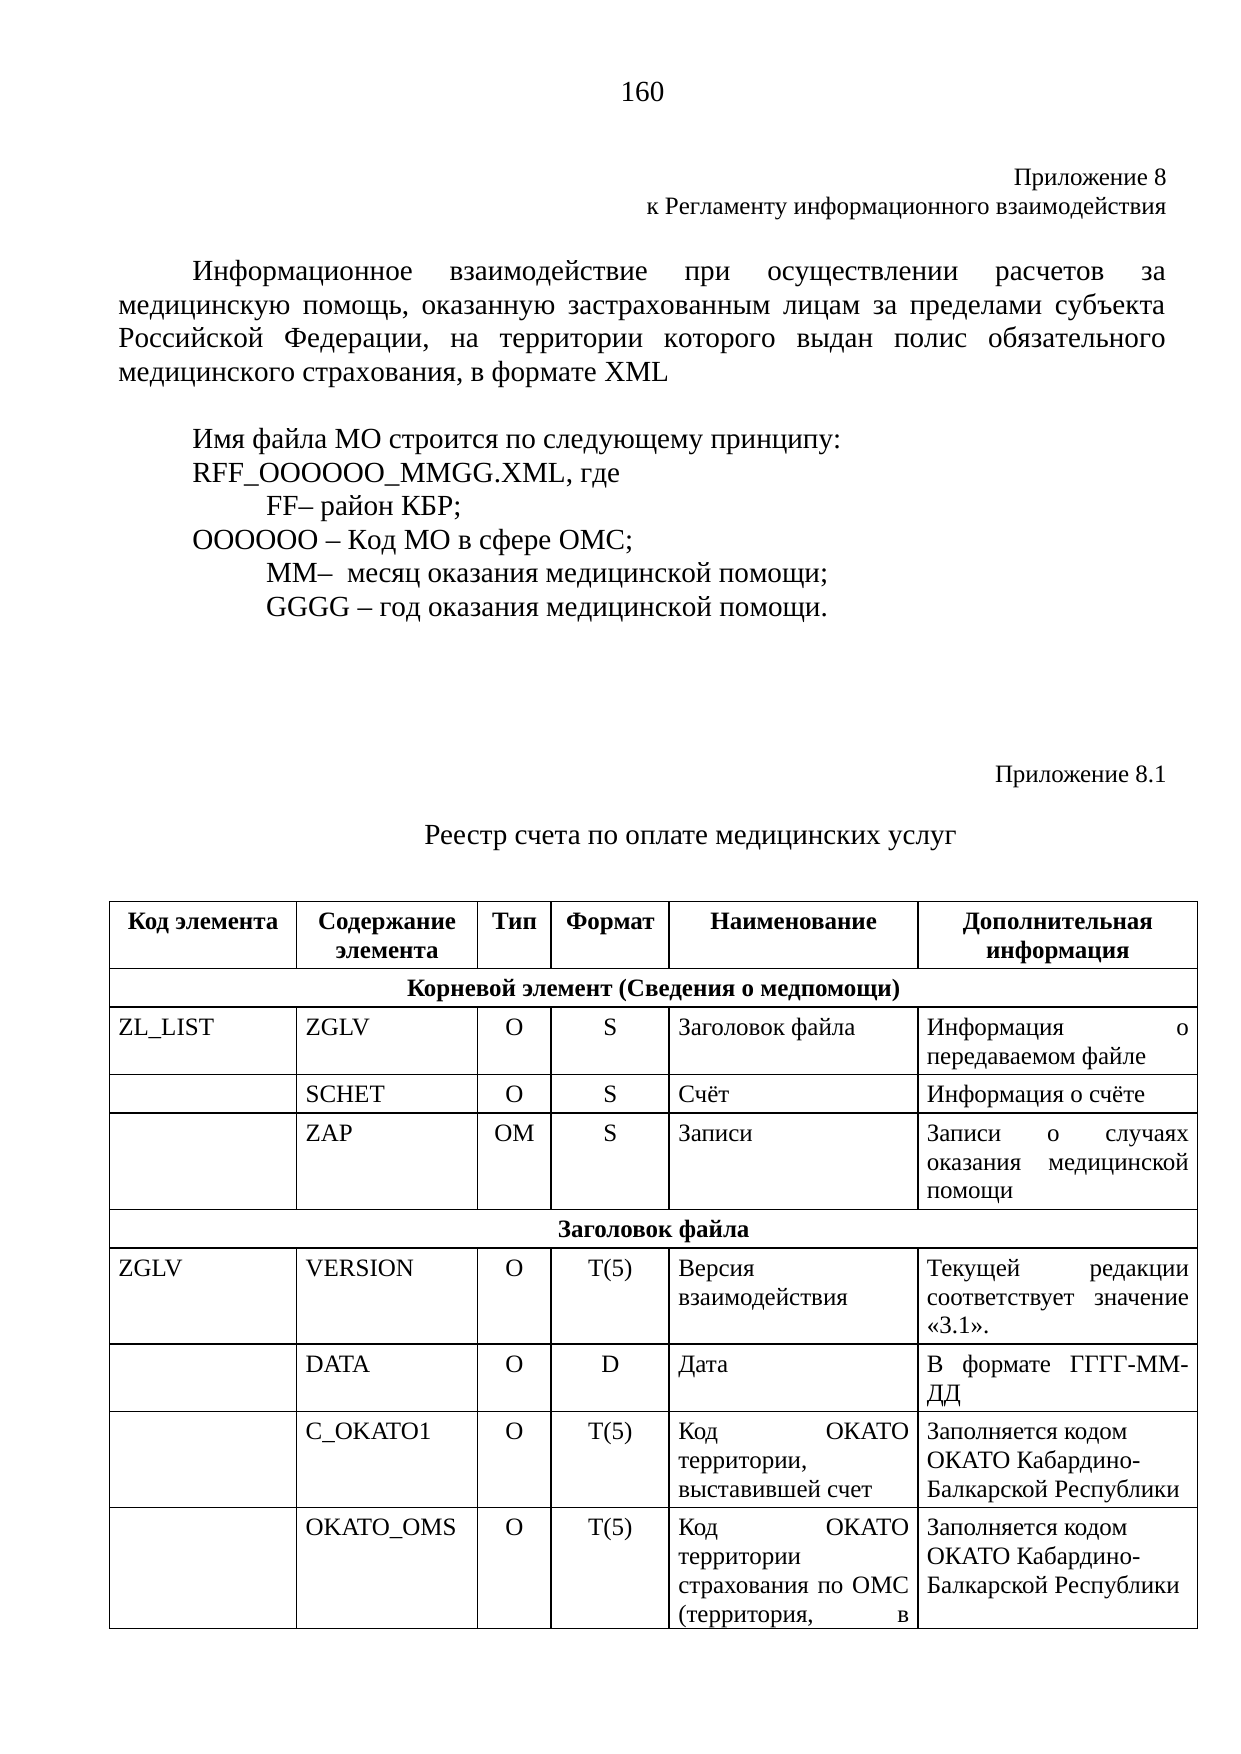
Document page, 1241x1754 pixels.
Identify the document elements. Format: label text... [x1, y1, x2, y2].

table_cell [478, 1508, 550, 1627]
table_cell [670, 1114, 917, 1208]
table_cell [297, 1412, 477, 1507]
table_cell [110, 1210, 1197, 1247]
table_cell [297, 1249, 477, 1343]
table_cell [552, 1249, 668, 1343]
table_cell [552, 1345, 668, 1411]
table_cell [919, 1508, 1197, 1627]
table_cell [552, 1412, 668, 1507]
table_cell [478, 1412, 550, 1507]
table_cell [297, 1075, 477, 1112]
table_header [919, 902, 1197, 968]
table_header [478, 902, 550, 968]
text FF– район КБР; [118, 488, 1166, 522]
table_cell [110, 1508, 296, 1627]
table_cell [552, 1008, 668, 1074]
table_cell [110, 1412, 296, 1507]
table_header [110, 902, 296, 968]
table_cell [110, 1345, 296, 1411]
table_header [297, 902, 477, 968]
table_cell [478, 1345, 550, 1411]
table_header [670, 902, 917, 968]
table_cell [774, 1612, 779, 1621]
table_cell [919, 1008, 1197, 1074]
text ММ– месяц оказания медицинской помощи; [118, 555, 1166, 589]
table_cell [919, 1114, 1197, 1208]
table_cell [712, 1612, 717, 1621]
list Реестр счета по оплате медицинских услуг [156, 817, 1166, 850]
text Информационное взаимодействие при осуществлении расчетов за медицинскую помощь, оказанную застрахованным лицам за пределами субъекта Российской Федерации, на территории которого выдан полис обязательного медицинского страхования, в формате XML [118, 253, 1166, 388]
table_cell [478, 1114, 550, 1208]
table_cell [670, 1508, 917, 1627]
text RFF_OOOООО_MMGG.XML, где [118, 455, 1166, 488]
text Имя файла МО строится по следующему принципу: [118, 421, 1166, 455]
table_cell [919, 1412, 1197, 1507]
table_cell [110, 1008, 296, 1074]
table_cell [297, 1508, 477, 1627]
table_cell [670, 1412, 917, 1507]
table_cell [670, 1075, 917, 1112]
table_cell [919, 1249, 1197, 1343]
text к Регламенту информационного взаимодействия [118, 191, 1166, 220]
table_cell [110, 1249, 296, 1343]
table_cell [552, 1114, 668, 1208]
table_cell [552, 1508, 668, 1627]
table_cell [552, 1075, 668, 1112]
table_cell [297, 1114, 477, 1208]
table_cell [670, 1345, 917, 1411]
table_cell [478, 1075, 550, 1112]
list Приложение 8 [118, 162, 1166, 191]
list Приложение 8.1 [118, 759, 1166, 788]
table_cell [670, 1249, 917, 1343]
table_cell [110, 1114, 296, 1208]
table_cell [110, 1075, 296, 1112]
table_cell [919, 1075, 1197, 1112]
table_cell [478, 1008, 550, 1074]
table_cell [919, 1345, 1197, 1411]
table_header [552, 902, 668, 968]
text OOOООО – Код МО в сфере ОМС; [118, 522, 1166, 555]
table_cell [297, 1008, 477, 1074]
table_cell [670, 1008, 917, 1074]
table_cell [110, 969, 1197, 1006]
text GGGG – год оказания медицинской помощи. [118, 589, 1166, 622]
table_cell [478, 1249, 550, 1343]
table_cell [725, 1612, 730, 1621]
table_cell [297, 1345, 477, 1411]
